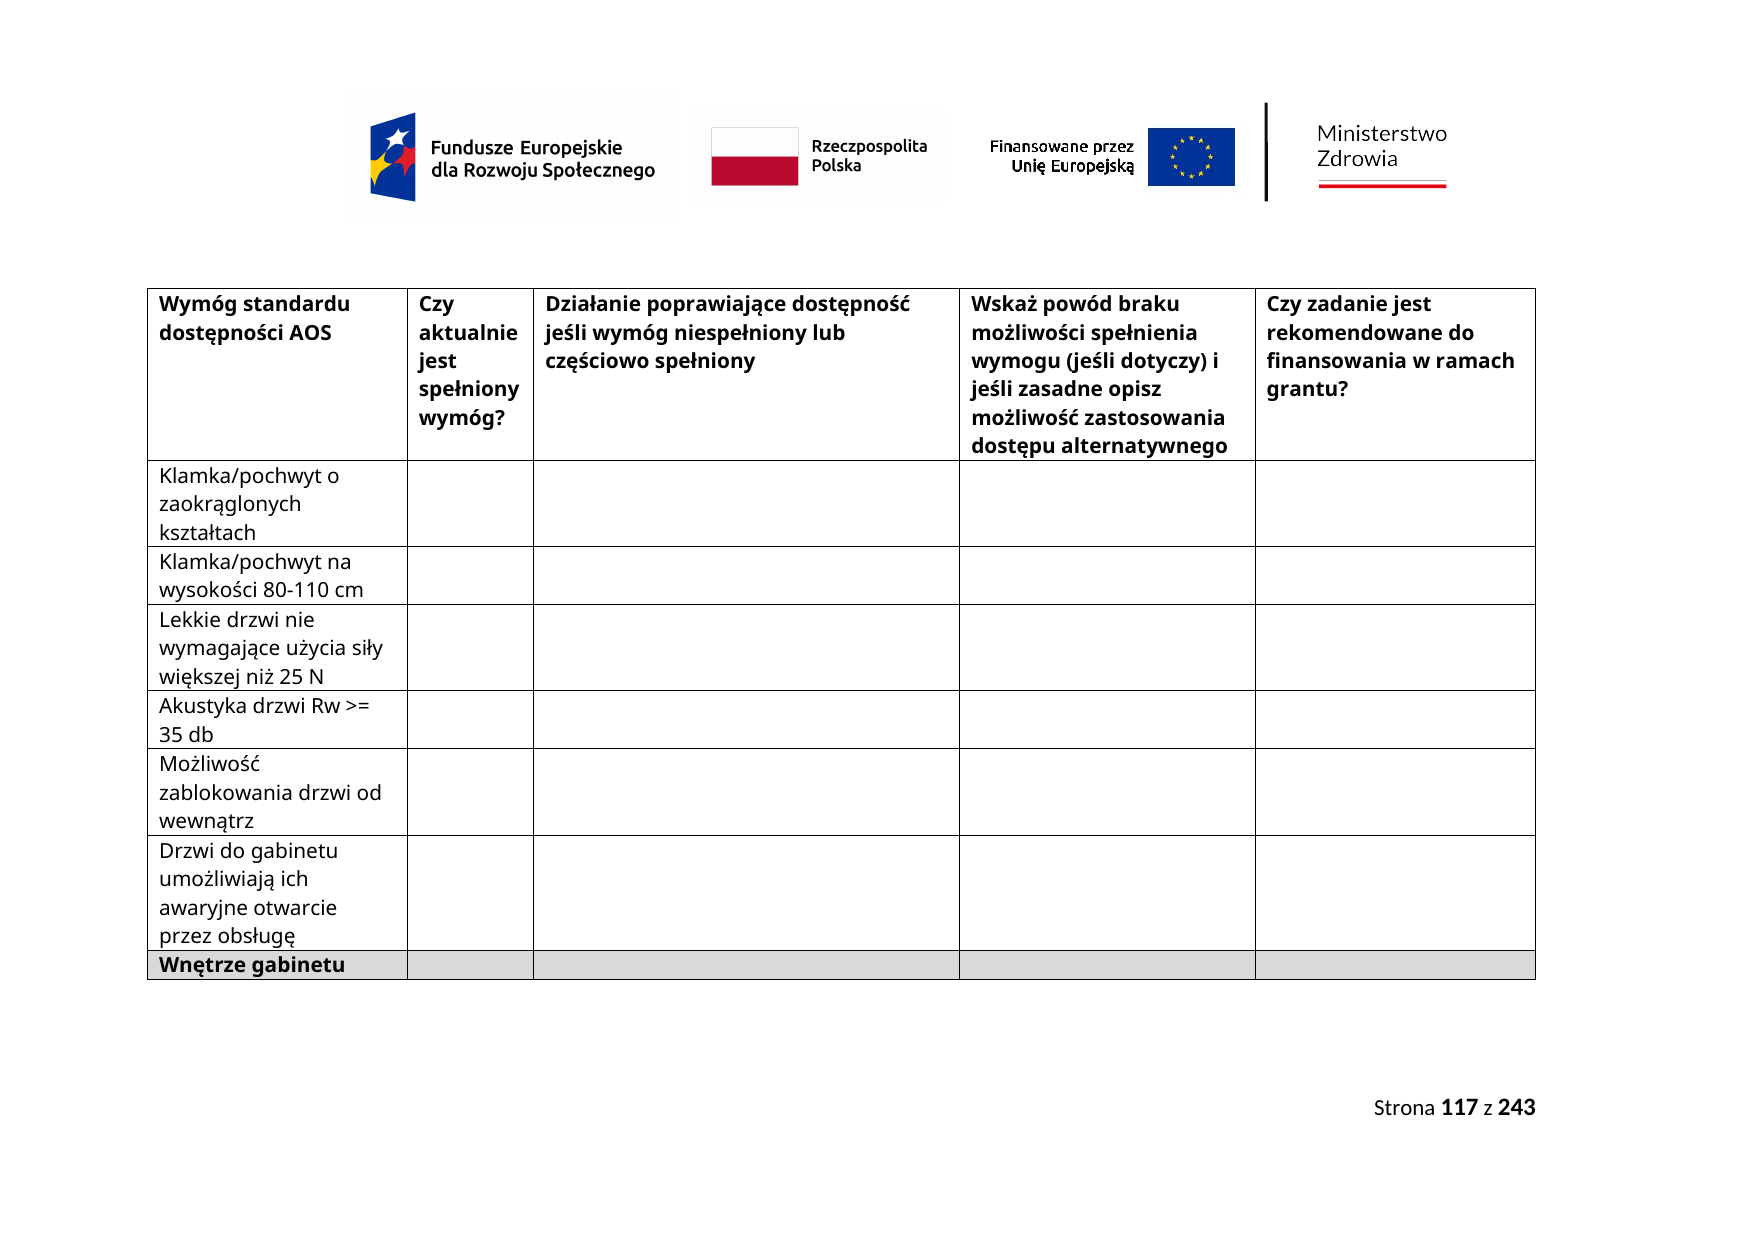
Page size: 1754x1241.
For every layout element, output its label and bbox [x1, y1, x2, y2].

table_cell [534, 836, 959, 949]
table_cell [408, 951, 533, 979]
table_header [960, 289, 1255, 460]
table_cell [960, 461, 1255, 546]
picture [971, 108, 1254, 205]
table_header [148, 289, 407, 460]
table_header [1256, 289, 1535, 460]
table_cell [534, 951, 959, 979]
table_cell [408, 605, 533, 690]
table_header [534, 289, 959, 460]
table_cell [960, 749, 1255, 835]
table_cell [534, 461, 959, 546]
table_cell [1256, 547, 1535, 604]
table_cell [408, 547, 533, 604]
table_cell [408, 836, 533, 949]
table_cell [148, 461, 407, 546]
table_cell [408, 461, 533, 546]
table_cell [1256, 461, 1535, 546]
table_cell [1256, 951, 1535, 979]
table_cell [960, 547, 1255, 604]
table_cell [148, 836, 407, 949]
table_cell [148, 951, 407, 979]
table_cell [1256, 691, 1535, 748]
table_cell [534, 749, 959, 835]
picture [348, 90, 677, 224]
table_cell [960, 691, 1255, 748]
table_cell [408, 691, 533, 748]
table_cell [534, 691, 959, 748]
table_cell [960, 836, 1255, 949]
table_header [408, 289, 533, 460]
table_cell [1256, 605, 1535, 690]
picture [692, 108, 946, 205]
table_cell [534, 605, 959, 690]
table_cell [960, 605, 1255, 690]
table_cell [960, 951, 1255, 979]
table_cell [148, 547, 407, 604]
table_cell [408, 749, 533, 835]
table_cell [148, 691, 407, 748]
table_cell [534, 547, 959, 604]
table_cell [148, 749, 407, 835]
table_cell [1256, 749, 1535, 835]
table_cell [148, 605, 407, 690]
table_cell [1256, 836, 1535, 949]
picture [1302, 108, 1463, 205]
